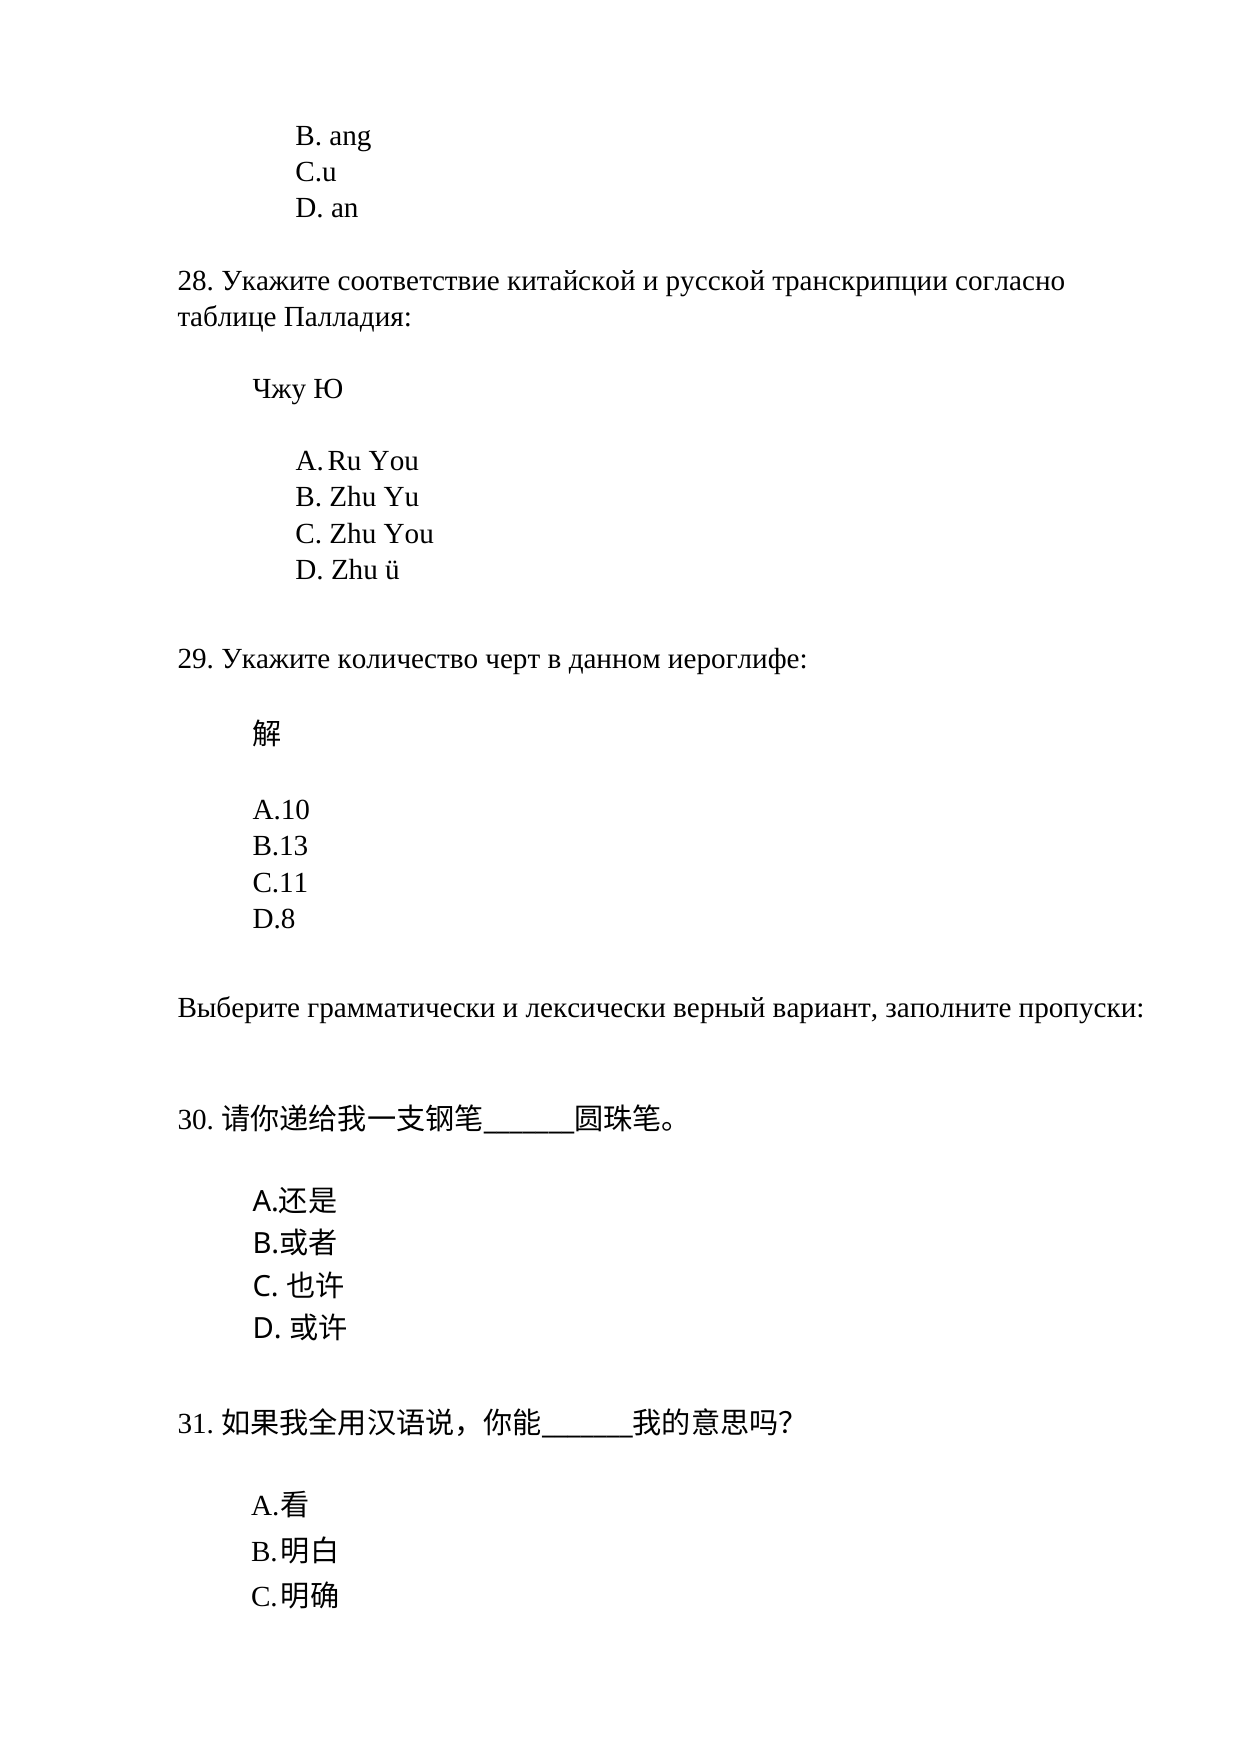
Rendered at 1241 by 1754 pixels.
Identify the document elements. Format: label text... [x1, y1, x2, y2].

text 28. Укажите соответствие китайской и русской транскрипции согласно таблице Палладия: [177, 263, 1152, 332]
text D. Zhu ü [295, 552, 1152, 585]
text Выберите грамматически и лексически верный вариант, заполните пропуски: [177, 990, 1152, 1023]
text C.u [295, 154, 1152, 188]
text B.13 [252, 828, 1152, 862]
text D. an [295, 190, 1152, 224]
text C. Zhu You [295, 516, 1152, 549]
list Ru You [295, 443, 1152, 477]
text C.11 [252, 865, 1152, 898]
text B. Zhu Yu [295, 479, 1152, 513]
text 30. [177, 1095, 1152, 1138]
text 29. Укажите количество черт в данном иероглифе: [177, 641, 1152, 674]
text B. ang [295, 118, 1152, 152]
text Чжу Ю [252, 371, 1152, 405]
text D.8 [252, 901, 1152, 934]
text A.10 [252, 792, 1152, 826]
text 31. [177, 1400, 1152, 1442]
